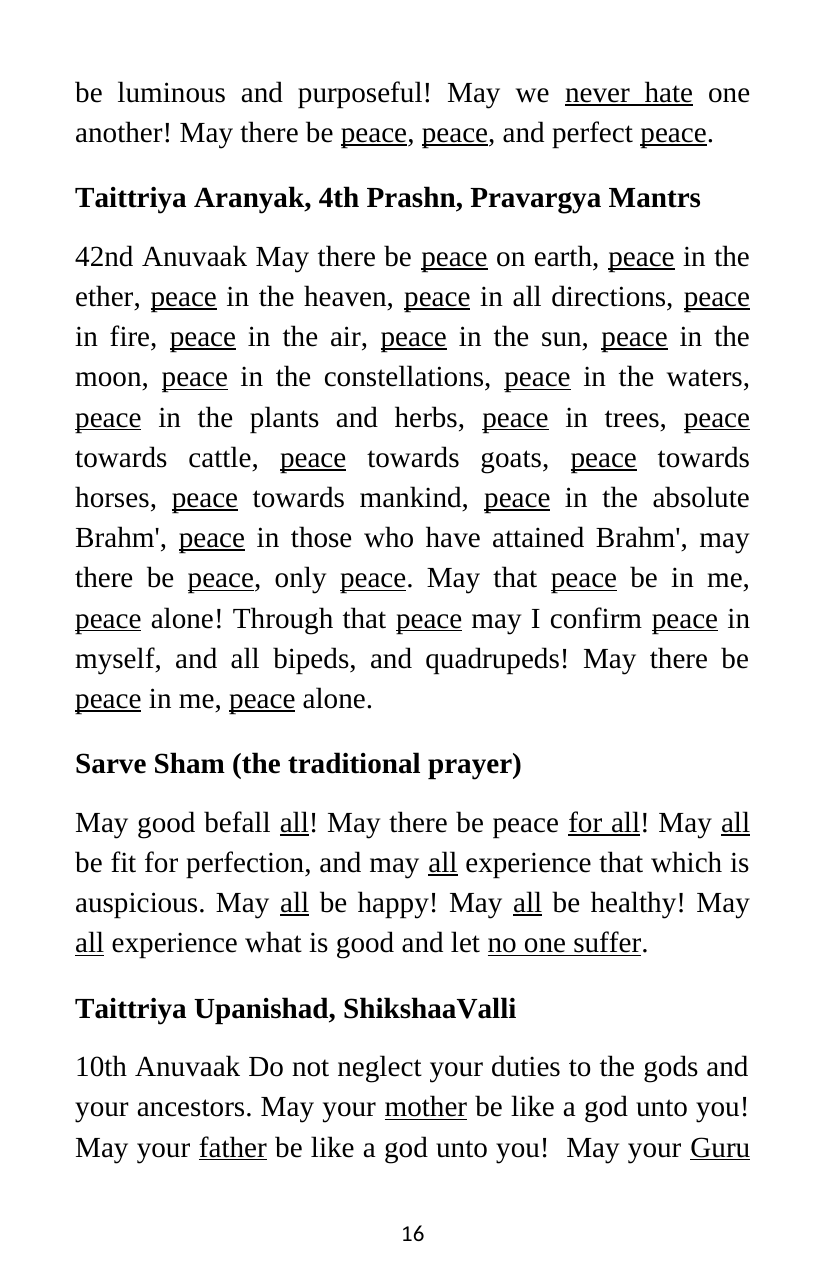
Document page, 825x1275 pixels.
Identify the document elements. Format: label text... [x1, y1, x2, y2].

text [75, 75, 750, 149]
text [75, 1049, 750, 1163]
subtitle Taittriya Upanishad, ShikshaaValli [75, 991, 750, 1024]
text May good befall all! May there be peace for all! May all be fit for perfection, and may all experience that which is auspicious. May all be happy! May all be healthy! May all experience what is good and let no one suffer. [75, 805, 750, 959]
text 42nd Anuvaak May there be peace on earth, peace in the ether, peace in the heaven, peace in all directions, peace in fire, peace in the air, peace in the sun, peace in the moon, peace in the constellations, peace in the waters, peace in the plants and herbs, peace in trees, peace towards cattle, peace towards goats, peace towards horses, peace towards mankind, peace in the absolute Brahm', peace in those who have attained Brahm', may there be peace, only peace. May that peace be in me, peace alone! Through that peace may I confirm peace in myself, and all bipeds, and quadrupeds! May there be peace in me, peace alone. [75, 239, 750, 715]
subtitle Taittriya Aranyak, 4th Prashn, Pravargya Mantrs [75, 180, 750, 214]
subtitle Sarve Sham (the traditional prayer) [75, 746, 750, 780]
